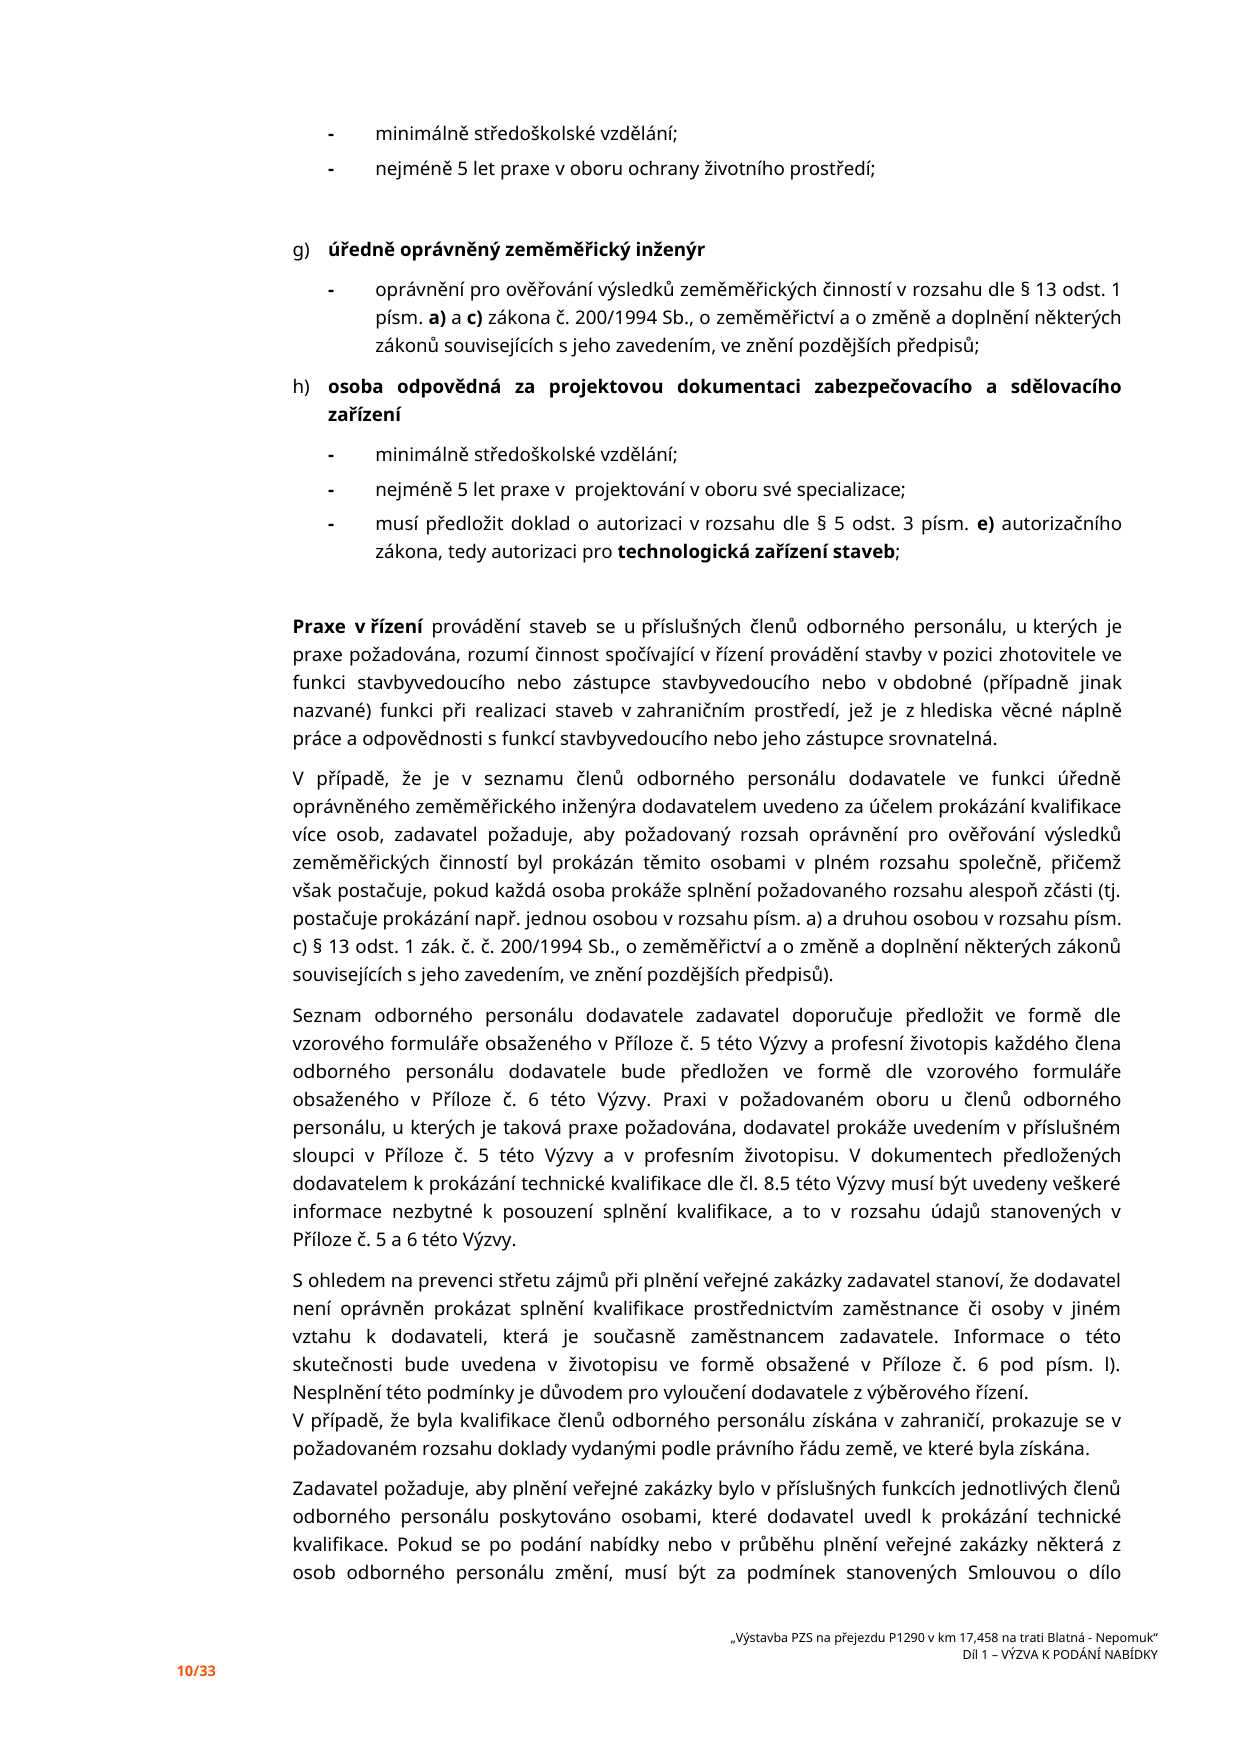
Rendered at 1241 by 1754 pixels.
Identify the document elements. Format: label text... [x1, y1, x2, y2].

text V případě, že je v seznamu členů odborného personálu dodavatele ve funkci úředně oprávněného zeměměřického inženýra dodavatelem uvedeno za účelem prokázání kvalifikace více osob, zadavatel požaduje, aby požadovaný rozsah oprávnění pro ověřování výsledků zeměměřických činností byl prokázán těmito osobami v plném rozsahu společně, přičemž však postačuje, pokud každá osoba prokáže splnění požadovaného rozsahu alespoň zčásti (tj. postačuje prokázání např. jednou osobou v rozsahu písm. a) a druhou osobou v rozsahu písm. c) § 13 odst. 1 zák. č. č. 200/1994 Sb., o zeměměřictví a o změně a doplnění některých zákonů souvisejících s jeho zavedením, ve znění pozdějších předpisů). [292, 766, 1122, 987]
text úředně oprávněný zeměměřický inženýr [292, 236, 1122, 261]
text nejméně 5 let praxe v oboru ochrany životního prostředí; [328, 155, 1122, 180]
text S ohledem na prevenci střetu zájmů při plnění veřejné zakázky zadavatel stanoví, že dodavatel není oprávněn prokázat splnění kvalifikace prostřednictvím zaměstnance či osoby v jiném vztahu k dodavateli, která je současně zaměstnancem zadavatele. Informace o této skutečnosti bude uvedena v životopisu ve formě obsažené v Příloze č. 6 pod písm. l). Nesplnění této podmínky je důvodem pro vyloučení dodavatele z výběrového řízení. [292, 1267, 1122, 1404]
text musí předložit doklad o autorizaci v rozsahu dle § 5 odst. 3 písm. e) autorizačního zákona, tedy autorizaci pro technologická zařízení staveb; [328, 510, 1122, 564]
text osoba odpovědná za projektovou dokumentaci zabezpečovacího a sdělovacího zařízení [292, 373, 1122, 427]
text minimálně středoškolské vzdělání; [328, 121, 1122, 146]
text nejméně 5 let praxe v projektování v oboru své specializace; [328, 476, 1122, 501]
text Praxe v řízení provádění staveb se u příslušných členů odborného personálu, u kterých je praxe požadována, rozumí činnost spočívající v řízení provádění stavby v pozici zhotovitele ve funkci stavbyvedoucího nebo zástupce stavbyvedoucího nebo v obdobné (případně jinak nazvané) funkci při realizaci staveb v zahraničním prostředí, jež je z hlediska věcné náplně práce a odpovědnosti s funkcí stavbyvedoucího nebo jeho zástupce srovnatelná. [292, 613, 1122, 751]
text V případě, že byla kvalifikace členů odborného personálu získána v zahraničí, prokazuje se v požadovaném rozsahu doklady vydanými podle právního řádu země, ve které byla získána. [292, 1407, 1122, 1461]
text Seznam odborného personálu dodavatele zadavatel doporučuje předložit ve formě dle vzorového formuláře obsaženého v Příloze č. 5 této Výzvy a profesní životopis každého člena odborného personálu dodavatele bude předložen ve formě dle vzorového formuláře obsaženého v Příloze č. 6 této Výzvy. Praxi v požadovaném oboru u členů odborného personálu, u kterých je taková praxe požadována, dodavatel prokáže uvedením v příslušném sloupci v Příloze č. 5 této Výzvy a v profesním životopisu. V dokumentech předložených dodavatelem k prokázání technické kvalifikace dle čl. 8.5 této Výzvy musí být uvedeny veškeré informace nezbytné k posouzení splnění kvalifikace, a to v rozsahu údajů stanovených v Příloze č. 5 a 6 této Výzvy. [292, 1002, 1122, 1252]
text minimálně středoškolské vzdělání; [328, 442, 1122, 467]
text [292, 1476, 1122, 1585]
text oprávnění pro ověřování výsledků zeměměřických činností v rozsahu dle § 13 odst. 1 písm. a) a c) zákona č. 200/1994 Sb., o zeměměřictví a o změně a doplnění některých zákonů souvisejících s jeho zavedením, ve znění pozdějších předpisů; [328, 276, 1122, 358]
